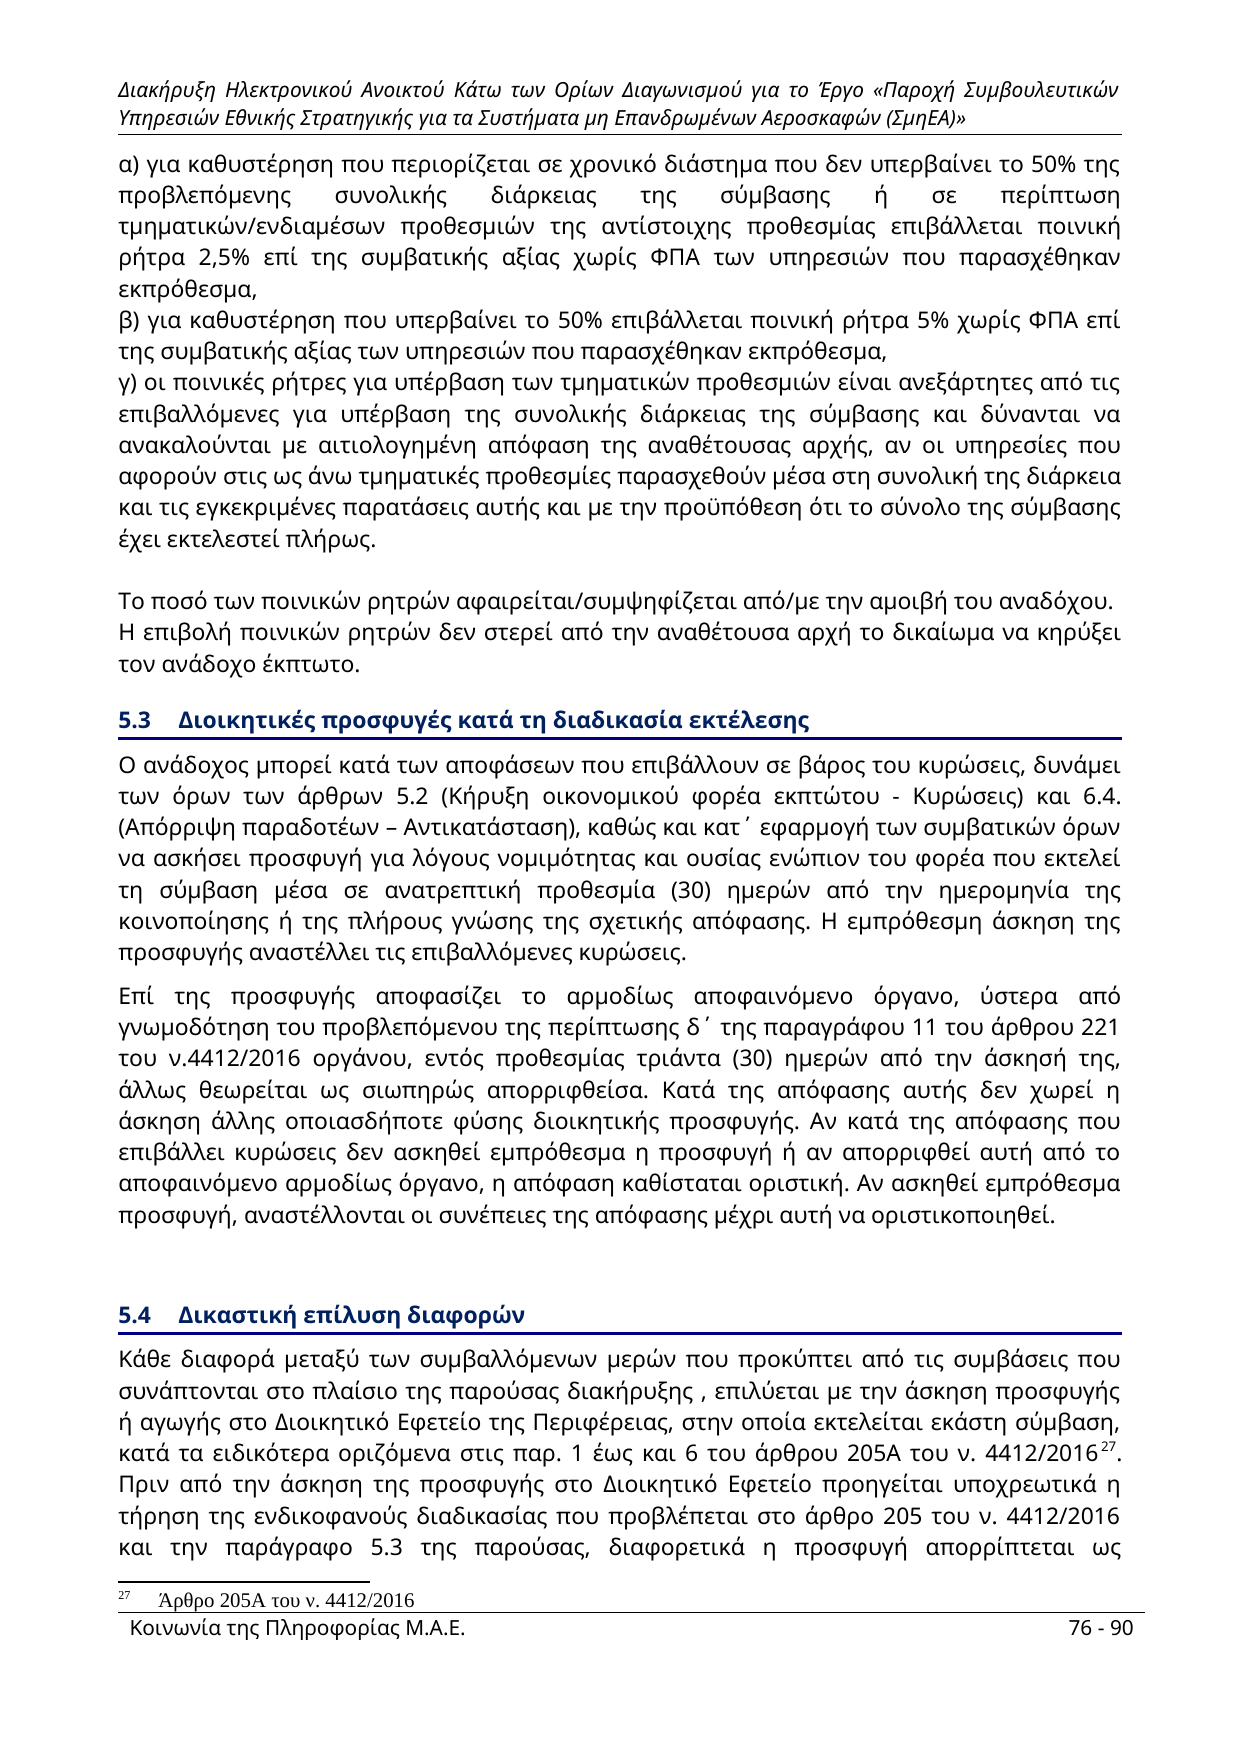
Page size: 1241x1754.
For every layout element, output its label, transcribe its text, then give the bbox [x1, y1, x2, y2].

text Ο ανάδοχος μπορεί κατά των αποφάσεων που επιβάλλουν σε βάρος του κυρώσεις, δυνάμει των όρων των άρθρων 5.2 (Κήρυξη οικονομικού φορέα εκπτώτου - Κυρώσεις) και 6.4. (Απόρριψη παραδοτέων – Αντικατάσταση), καθώς και κατ΄ εφαρμογή των συμβατικών όρων να ασκήσει προσφυγή για λόγους νομιμότητας και ουσίας ενώπιον του φορέα που εκτελεί τη σύμβαση μέσα σε ανατρεπτική προθεσμία (30) ημερών από την ημερομηνία της κοινοποίησης ή της πλήρους γνώσης της σχετικής απόφασης. Η εμπρόθεσμη άσκηση της προσφυγής αναστέλλει τις επιβαλλόμενες κυρώσεις. [118, 748, 1122, 967]
text γ) οι ποινικές ρήτρες για υπέρβαση των τμηματικών προθεσμιών είναι ανεξάρτητες από τις επιβαλλόμενες για υπέρβαση της συνολικής διάρκειας της σύμβασης και δύνανται να ανακαλούνται με αιτιολογημένη απόφαση της αναθέτουσας αρχής, αν οι υπηρεσίες που αφορούν στις ως άνω τμηματικές προθεσμίες παρασχεθούν μέσα στη συνολική της διάρκεια και τις εγκεκριμένες παρατάσεις αυτής και με την προϋπόθεση ότι το σύνολο της σύμβασης έχει εκτελεστεί πλήρως. [118, 366, 1122, 554]
text β) για καθυστέρηση που υπερβαίνει το 50% επιβάλλεται ποινική ρήτρα 5% χωρίς ΦΠΑ επί της συμβατικής αξίας των υπηρεσιών που παρασχέθηκαν εκπρόθεσμα, [118, 304, 1122, 366]
text α) για καθυστέρηση που περιορίζεται σε χρονικό διάστημα που δεν υπερβαίνει το 50% της προβλεπόμενης συνολικής διάρκειας της σύμβασης ή σε περίπτωση τμηματικών/ενδιαμέσων προθεσμιών της αντίστοιχης προθεσμίας επιβάλλεται ποινική ρήτρα 2,5% επί της συμβατικής αξίας χωρίς ΦΠΑ των υπηρεσιών που παρασχέθηκαν εκπρόθεσμα, [118, 147, 1122, 304]
subtitle Διοικητικές προσφυγές κατά τη διαδικασία εκτέλεσης [118, 704, 1122, 737]
text Το ποσό των ποινικών ρητρών αφαιρείται/συμψηφίζεται από/με την αμοιβή του αναδόχου. [118, 585, 1122, 616]
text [118, 1343, 1122, 1562]
text Η επιβολή ποινικών ρητρών δεν στερεί από την αναθέτουσα αρχή το δικαίωμα να κηρύξει τον ανάδοχο έκπτωτο. [118, 616, 1122, 679]
text Επί της προσφυγής αποφασίζει το αρμοδίως αποφαινόμενο όργανο, ύστερα από γνωμοδότηση του προβλεπόμενου της περίπτωσης δ΄ της παραγράφου 11 του άρθρου 221 του ν.4412/2016 οργάνου, εντός προθεσμίας τριάντα (30) ημερών από την άσκησή της, άλλως θεωρείται ως σιωπηρώς απορριφθείσα. Κατά της απόφασης αυτής δεν χωρεί η άσκηση άλλης οποιασδήποτε φύσης διοικητικής προσφυγής. Αν κατά της απόφασης που επιβάλλει κυρώσεις δεν ασκηθεί εμπρόθεσμα η προσφυγή ή αν απορριφθεί αυτή από το αποφαινόμενο αρμοδίως όργανο, η απόφαση καθίσταται οριστική. Αν ασκηθεί εμπρόθεσμα προσφυγή, αναστέλλονται οι συνέπειες της απόφασης μέχρι αυτή να οριστικοποιηθεί. [118, 980, 1122, 1230]
subtitle Δικαστική επίλυση διαφορών [118, 1298, 1122, 1332]
